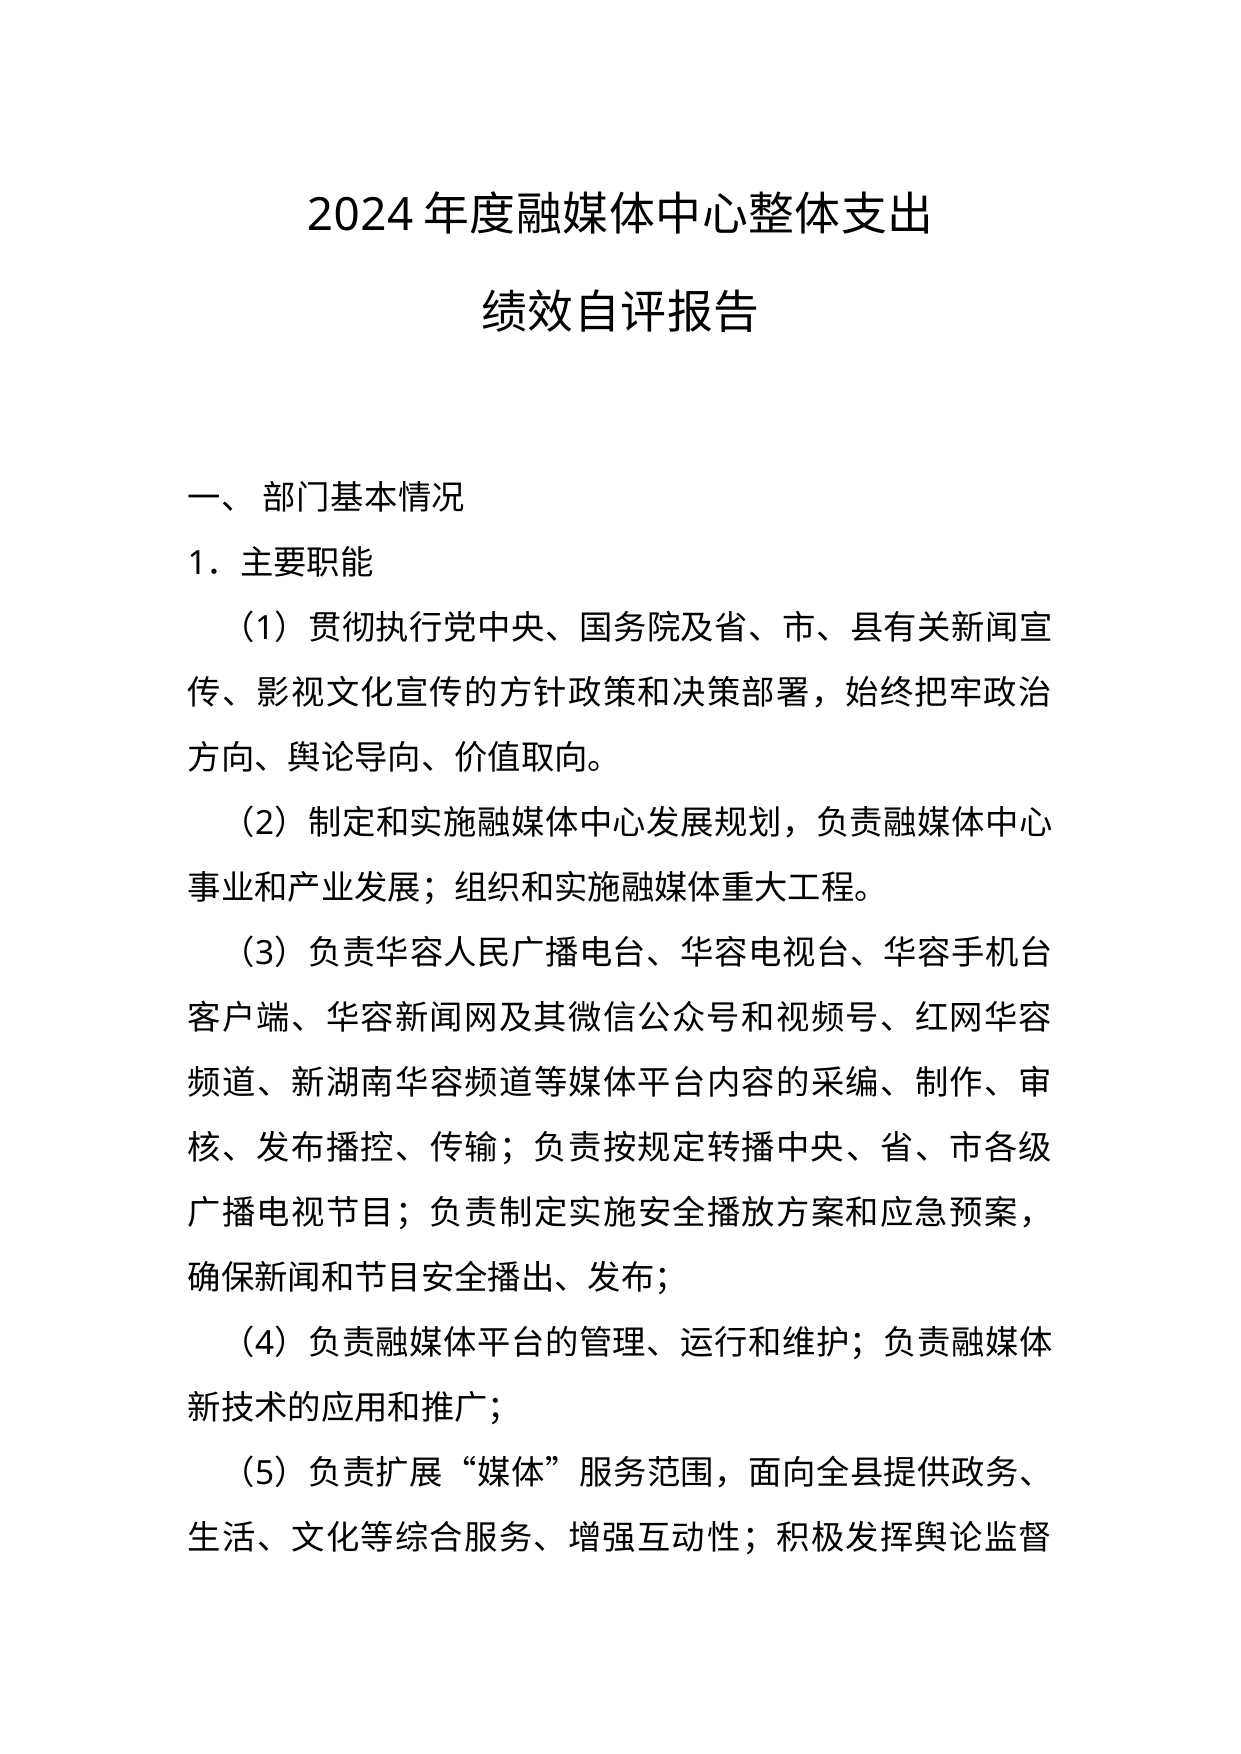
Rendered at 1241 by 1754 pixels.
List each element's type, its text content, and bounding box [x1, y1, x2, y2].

text 绩效自评报告 [187, 259, 1053, 357]
list （4）负责融媒体平台的管理、运行和维护；负责融媒体新技术的应用和推广； [187, 1308, 1053, 1438]
list 部门基本情况 [187, 463, 1053, 528]
list （1）贯彻执行党中央、国务院及省、市、县有关新闻宣传、影视文化宣传的方针政策和决策部署，始终把牢政治方向、舆论导向、价值取向。 [187, 593, 1053, 788]
text 2024年度融媒体中心整体支出 [187, 162, 1053, 259]
list （2）制定和实施融媒体中心发展规划，负责融媒体中心事业和产业发展；组织和实施融媒体重大工程。 [187, 788, 1053, 918]
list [187, 1438, 1053, 1568]
list （3）负责华容人民广播电台、华容电视台、华容手机台客户端、华容新闻网及其微信公众号和视频号、红网华容频道、新湖南华容频道等媒体平台内容的采编、制作、审核、发布播控、传输；负责按规定转播中央、省、市各级广播电视节目；负责制定实施安全播放方案和应急预案，确保新闻和节目安全播出、发布； [187, 918, 1053, 1308]
list 1．主要职能 [187, 528, 1053, 593]
